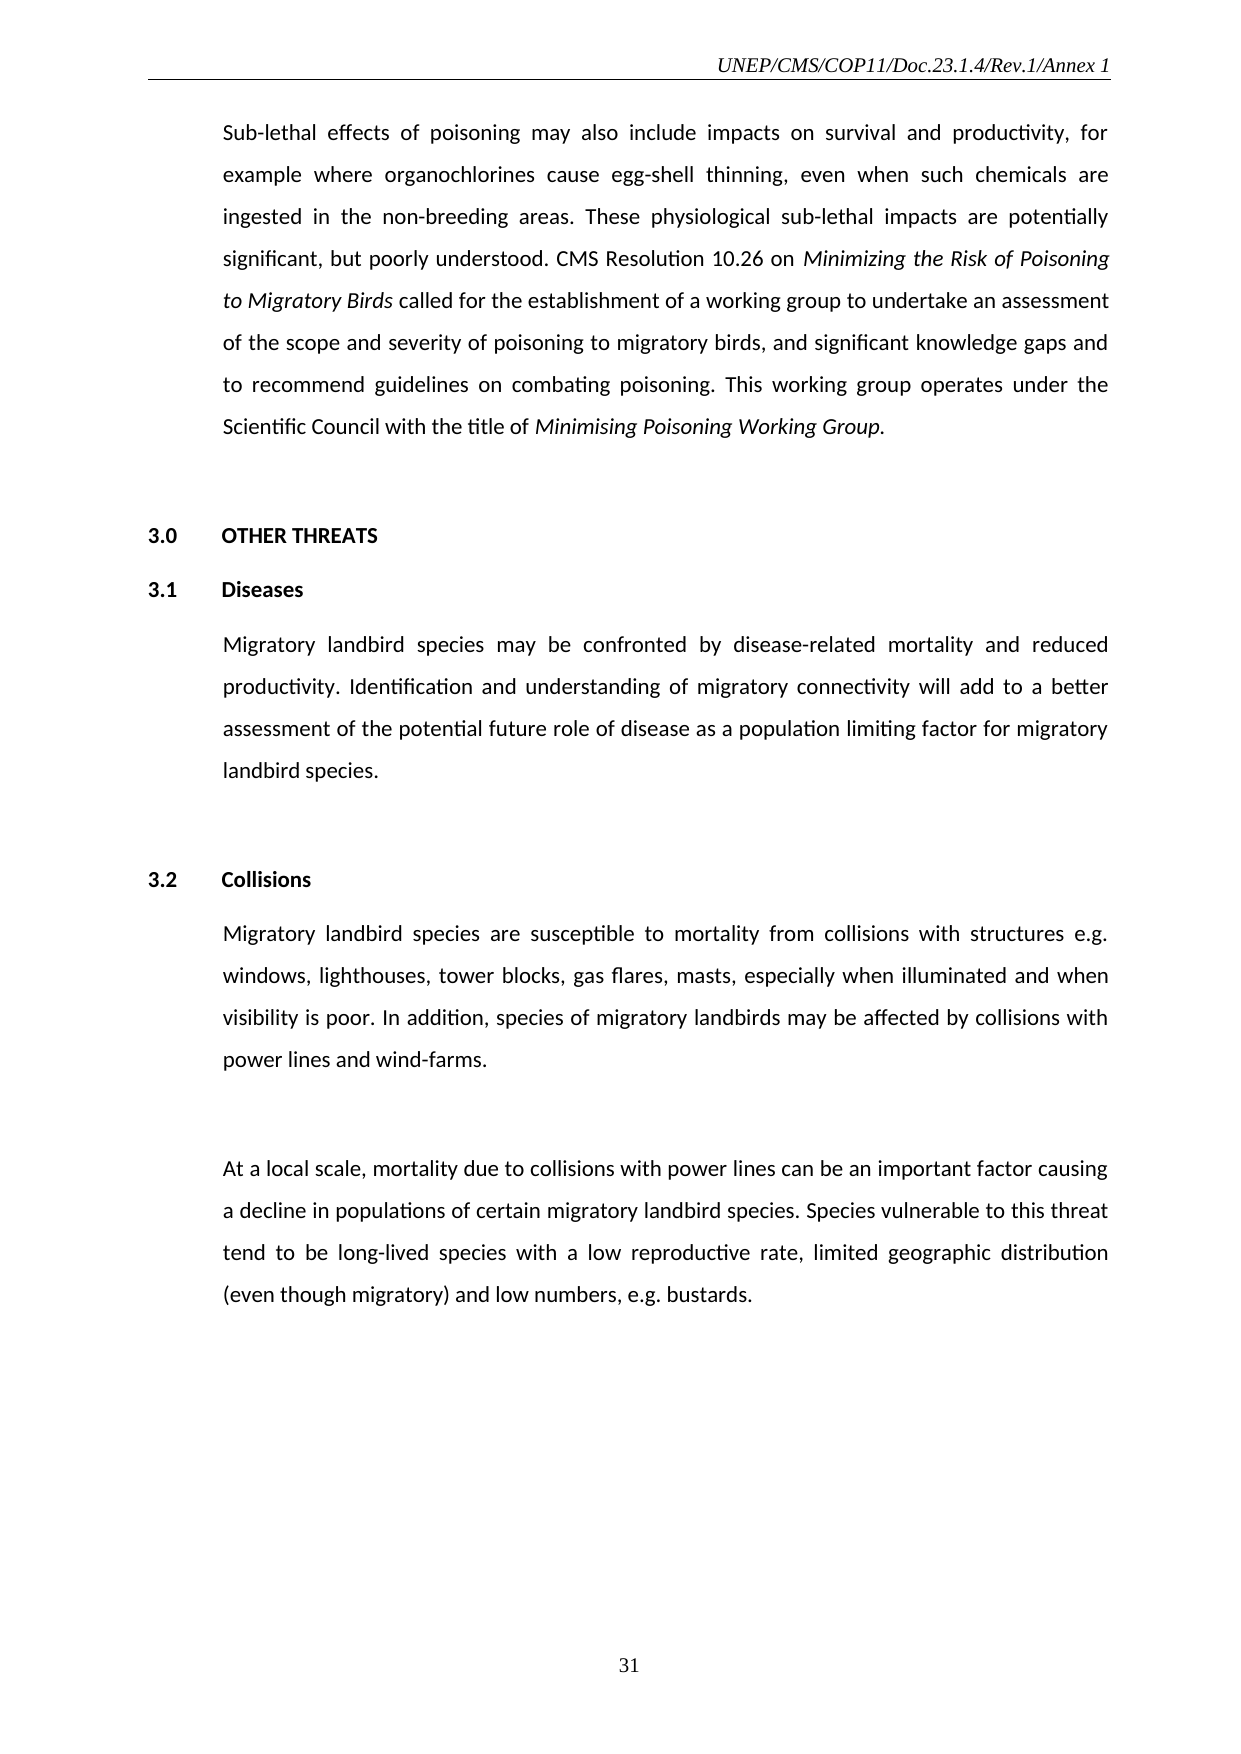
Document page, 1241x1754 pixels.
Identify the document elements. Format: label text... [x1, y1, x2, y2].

text Migratory landbird species may be confronted by disease-related mortality and reduced productivity. Identification and understanding of migratory connectivity will add to a better assessment of the potential future role of disease as a population limiting factor for migratory landbird species. [223, 630, 1110, 784]
text At a local scale, mortality due to collisions with power lines can be an important factor causing a decline in populations of certain migratory landbird species. Species vulnerable to this threat tend to be long-lived species with a low reproductive rate, limited geographic distribution (even though migratory) and low numbers, e.g. bustards. [223, 1154, 1110, 1308]
text 3.0 OTHER THREATS [148, 521, 1110, 549]
text 3.1 Diseases [148, 575, 1110, 603]
text Migratory landbird species are susceptible to mortality from collisions with structures e.g. windows, lighthouses, tower blocks, gas flares, masts, especially when illuminated and when visibility is poor. In addition, species of migratory landbirds may be affected by collisions with power lines and wind-farms. [223, 919, 1110, 1073]
text 3.2 Collisions [148, 865, 1110, 893]
text Sub-lethal effects of poisoning may also include impacts on survival and productivity, for example where organochlorines cause egg-shell thinning, even when such chemicals are ingested in the non-breeding areas. These physiological sub-lethal impacts are potentially significant, but poorly understood. CMS Resolution 10.26 on Minimizing the Risk of Poisoning to Migratory Birds called for the establishment of a working group to undertake an assessment of the scope and severity of poisoning to migratory birds, and significant knowledge gaps and to recommend guidelines on combating poisoning. This working group operates under the Scientific Council with the title of Minimising Poisoning Working Group. [223, 118, 1110, 440]
